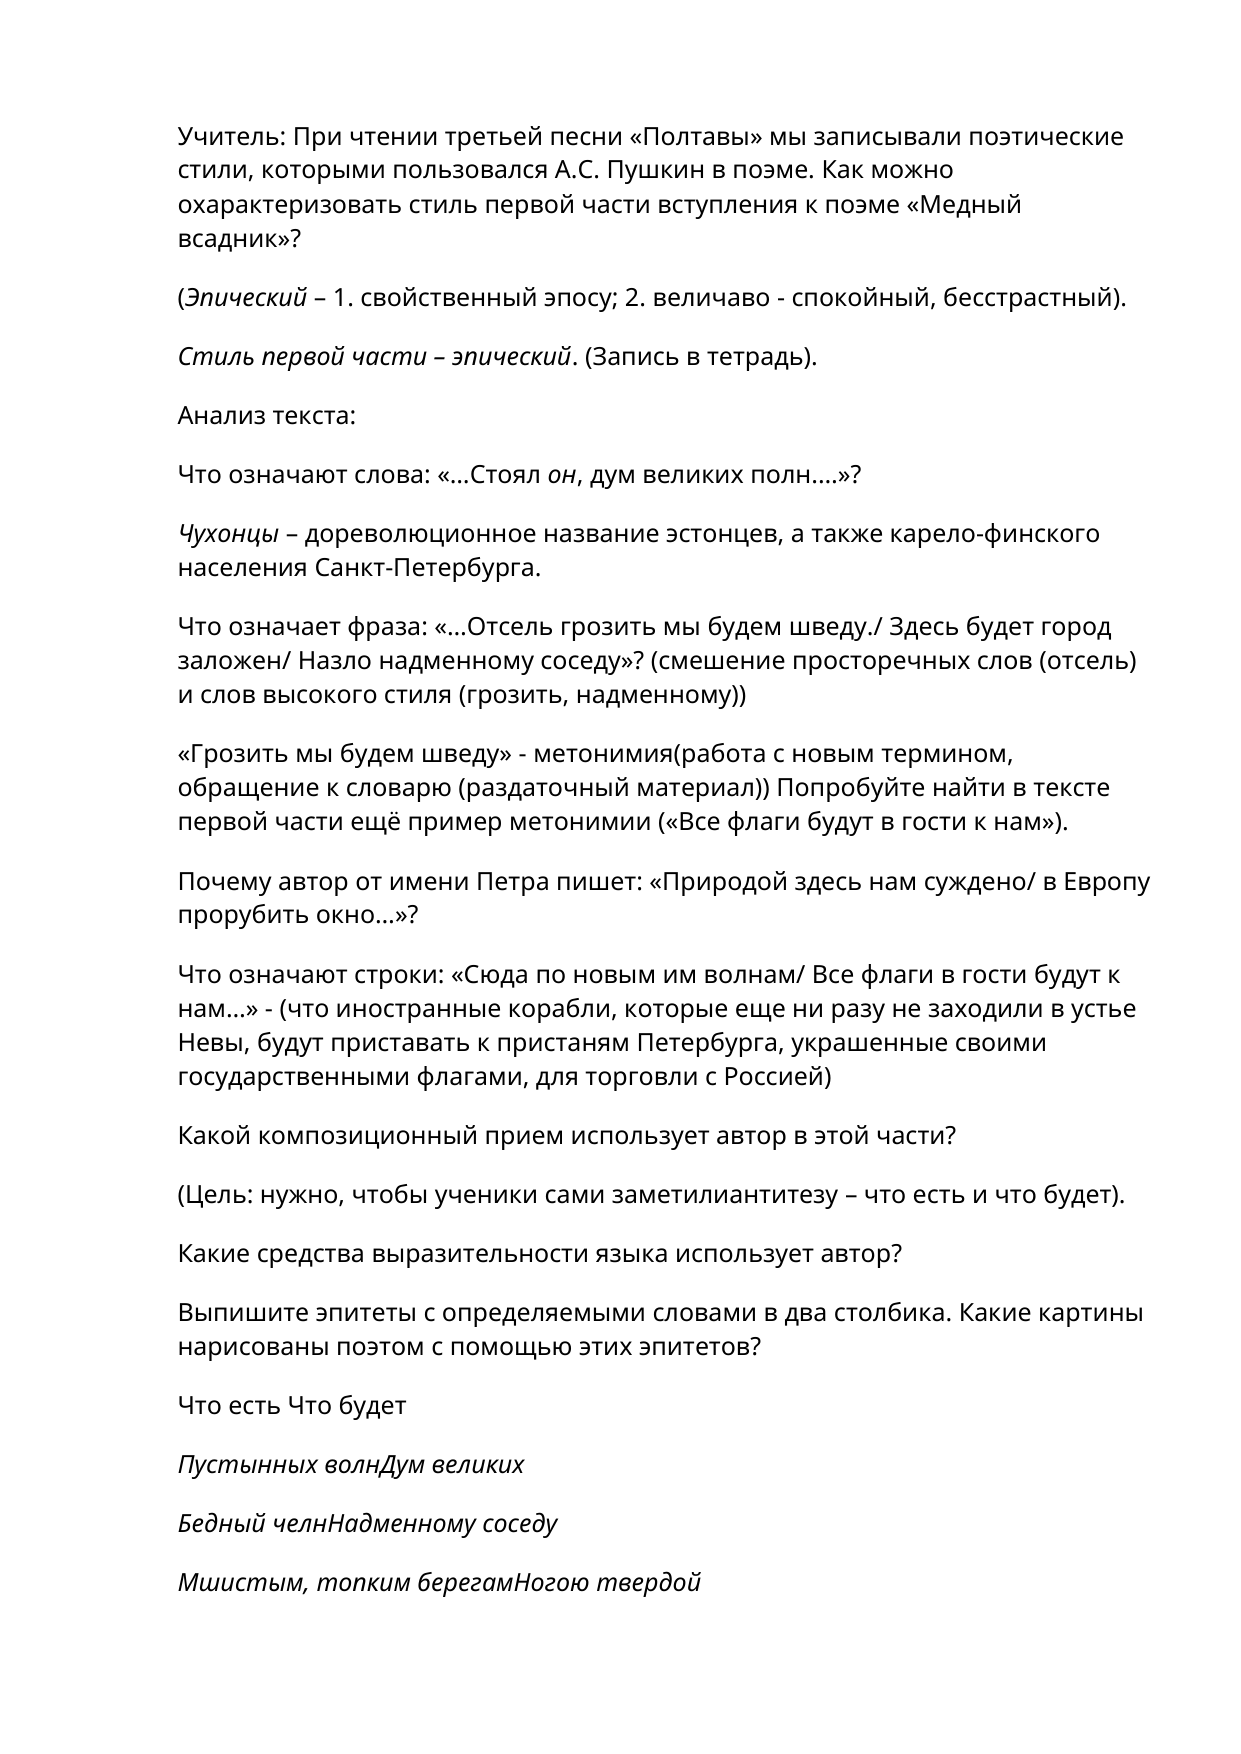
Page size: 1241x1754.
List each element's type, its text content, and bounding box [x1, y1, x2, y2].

text (Эпический – 1. свойственный эпосу; 2. величаво - спокойный, бесстрастный). [177, 279, 1152, 313]
text «Грозить мы будем шведу» - метонимия(работа с новым термином, обращение к словарю (раздаточный материал)) Попробуйте найти в тексте первой части ещё пример метонимии («Все флаги будут в гости к нам»). [177, 736, 1152, 838]
text Какой композиционный прием использует автор в этой части? [177, 1117, 1152, 1152]
text Пустынных волнДум великих [177, 1447, 1152, 1481]
text Что означают строки: «Сюда по новым им волнам/ Все флаги в гости будут к нам…» - (что иностранные корабли, которые еще ни разу не заходили в устье Невы, будут приставать к пристаням Петербурга, украшенные своими государственными флагами, для торговли с Россией) [177, 956, 1152, 1092]
text Выпишите эпитеты с определяемыми словами в два столбика. Какие картины нарисованы поэтом с помощью этих эпитетов? [177, 1295, 1152, 1363]
text Что означает фраза: «…Отсель грозить мы будем шведу./ Здесь будет город заложен/ Назло надменному соседу»? (смешение просторечных слов (отсель) и слов высокого стиля (грозить, надменному)) [177, 609, 1152, 711]
text Что означают слова: «…Стоял он, дум великих полн.…»? [177, 457, 1152, 491]
text Анализ текста: [177, 397, 1152, 432]
text Стиль первой части – эпический. (Запись в тетрадь). [177, 338, 1152, 372]
text Почему автор от имени Петра пишет: «Природой здесь нам суждено/ в Европу прорубить окно…»? [177, 863, 1152, 931]
text (Цель: нужно, чтобы ученики сами заметилиантитезу – что есть и что будет). [177, 1177, 1152, 1211]
text Бедный челнНадменному соседу [177, 1506, 1152, 1540]
text Мшистым, топким берегамНогою твердой [177, 1565, 1152, 1599]
text Учитель: При чтении третьей песни «Полтавы» мы записывали поэтические стили, которыми пользовался А.С. Пушкин в поэме. Как можно охарактеризовать стиль первой части вступления к поэме «Медный всадник»? [177, 118, 1152, 254]
text Какие средства выразительности языка использует автор? [177, 1236, 1152, 1270]
text Что есть Что будет [177, 1388, 1152, 1422]
text Чухонцы – дореволюционное название эстонцев, а также карело-финского населения Санкт-Петербурга. [177, 516, 1152, 584]
